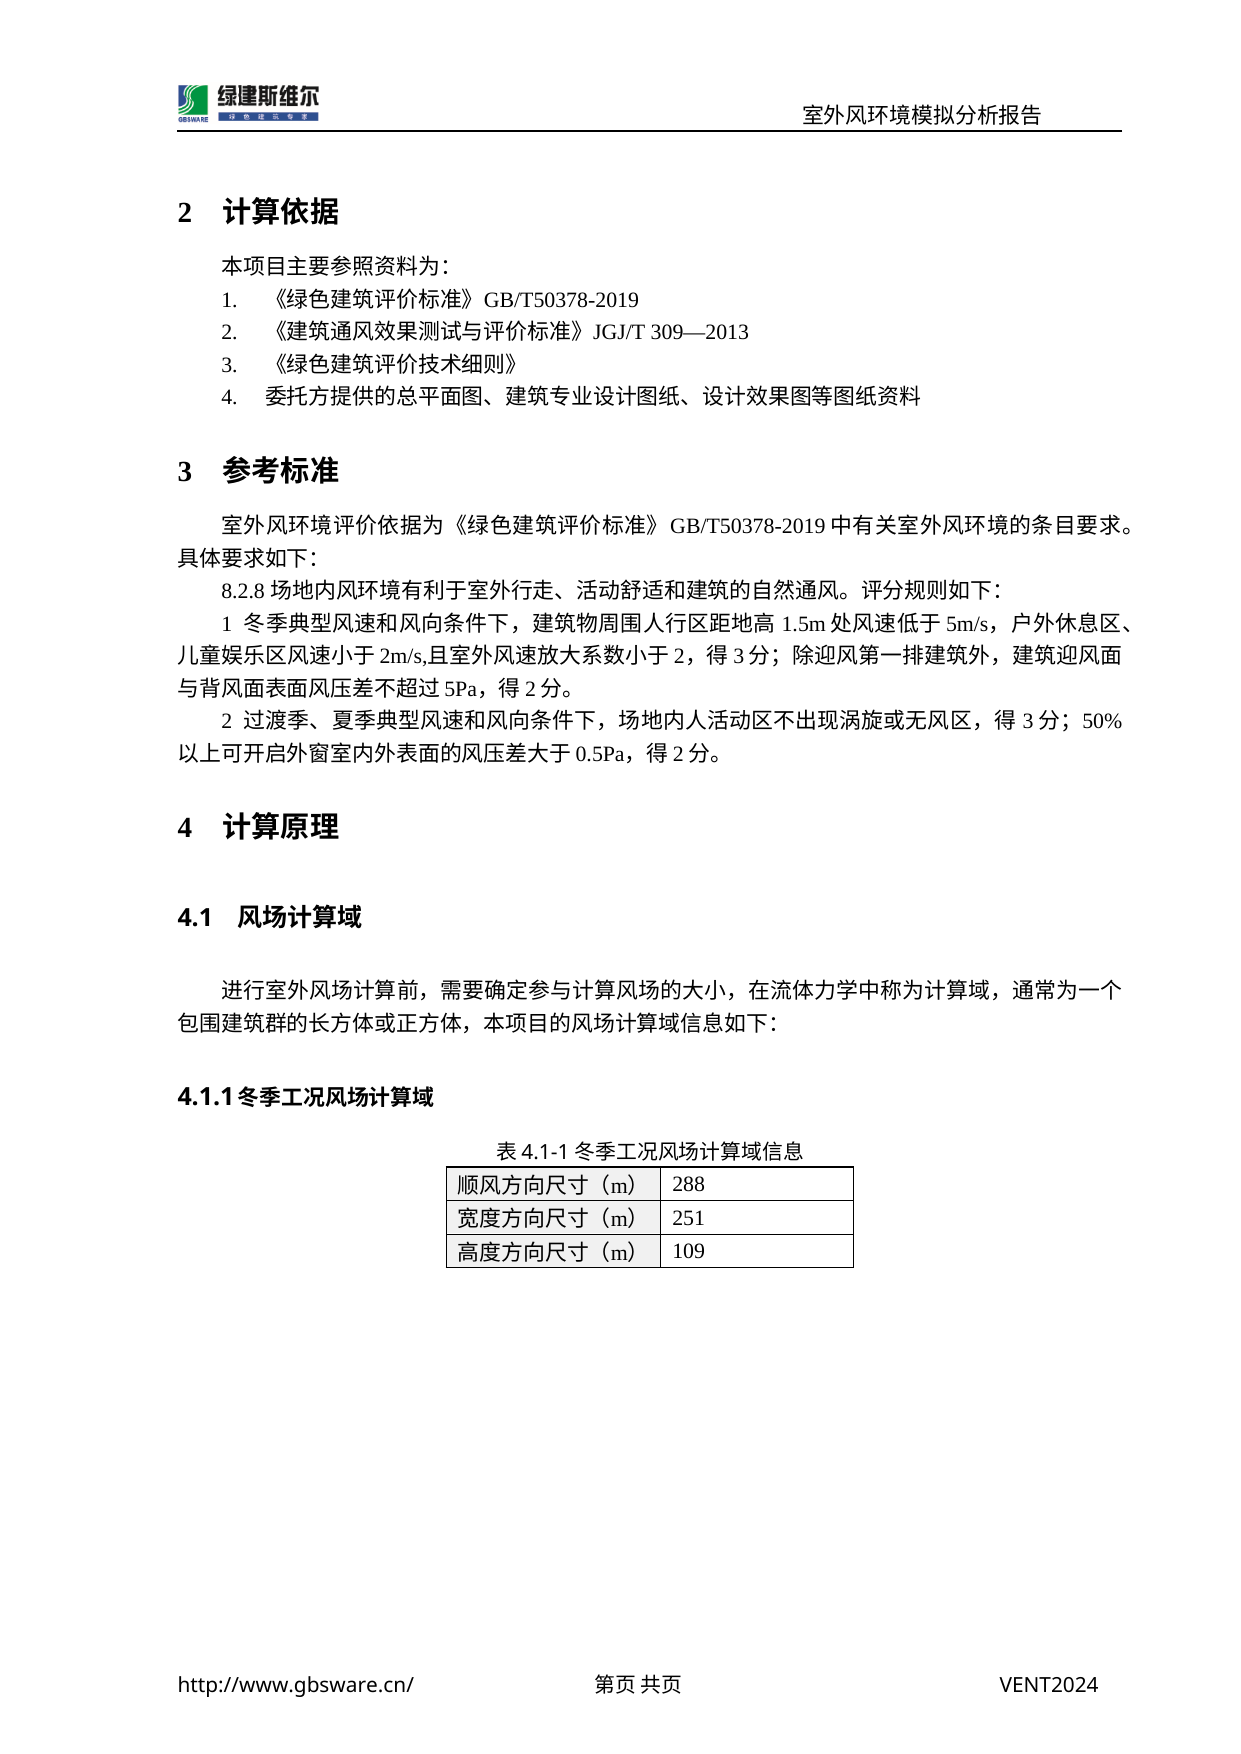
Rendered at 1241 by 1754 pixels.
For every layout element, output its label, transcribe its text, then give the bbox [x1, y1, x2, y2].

list 《绿色建筑评价技术细则》 [221, 346, 1122, 379]
table_cell 宽度方向尺寸（m） [447, 1201, 660, 1233]
text 1 冬季典型风速和风向条件下，建筑物周围人行区距地高1.5m处风速低于5m/s，户外休息区、儿童娱乐区风速小于2m/s,且室外风速放大系数小于2，得3分；除迎风第一排建筑外，建筑迎风面与背风面表面风压差不超过5Pa，得2分。 [177, 605, 1122, 703]
table_cell 109 [661, 1235, 853, 1267]
table_header 顺风方向尺寸（m） [447, 1168, 660, 1200]
text 本项目主要参照资料为： [177, 249, 1122, 281]
table_header 288 [661, 1168, 853, 1200]
subtitle 计算原理 [177, 793, 1122, 858]
text 2 过渡季、夏季典型风速和风向条件下，场地内人活动区不出现涡旋或无风区，得3分；50%以上可开启外窗室内外表面的风压差大于0.5Pa，得2分。 [177, 703, 1122, 768]
text 进行室外风场计算前，需要确定参与计算风场的大小，在流体力学中称为计算域，通常为一个包围建筑群的长方体或正方体，本项目的风场计算域信息如下： [177, 973, 1122, 1038]
text 室外风环境评价依据为《绿色建筑评价标准》GB/T50378-2019中有关室外风环境的条目要求。具体要求如下： [177, 508, 1122, 573]
text 8.2.8 场地内风环境有利于室外行走、活动舒适和建筑的自然通风。评分规则如下： [177, 573, 1122, 605]
subtitle 参考标准 [177, 436, 1122, 501]
picture [177, 82, 320, 124]
subtitle 冬季工况风场计算域 [177, 1063, 1122, 1128]
list 《绿色建筑评价标准》GB/T50378-2019 [221, 281, 1122, 314]
subtitle 计算依据 [177, 178, 1122, 243]
list 《建筑通风效果测试与评价标准》JGJ/T 309—2013 [221, 314, 1122, 346]
text 表 4.1-1 冬季工况风场计算域信息 [177, 1134, 1122, 1166]
list 委托方提供的总平面图、建筑专业设计图纸、设计效果图等图纸资料 [221, 379, 1122, 411]
subtitle 风场计算域 [177, 883, 1122, 948]
table_cell 高度方向尺寸（m） [447, 1235, 660, 1267]
table_cell 251 [661, 1201, 853, 1233]
